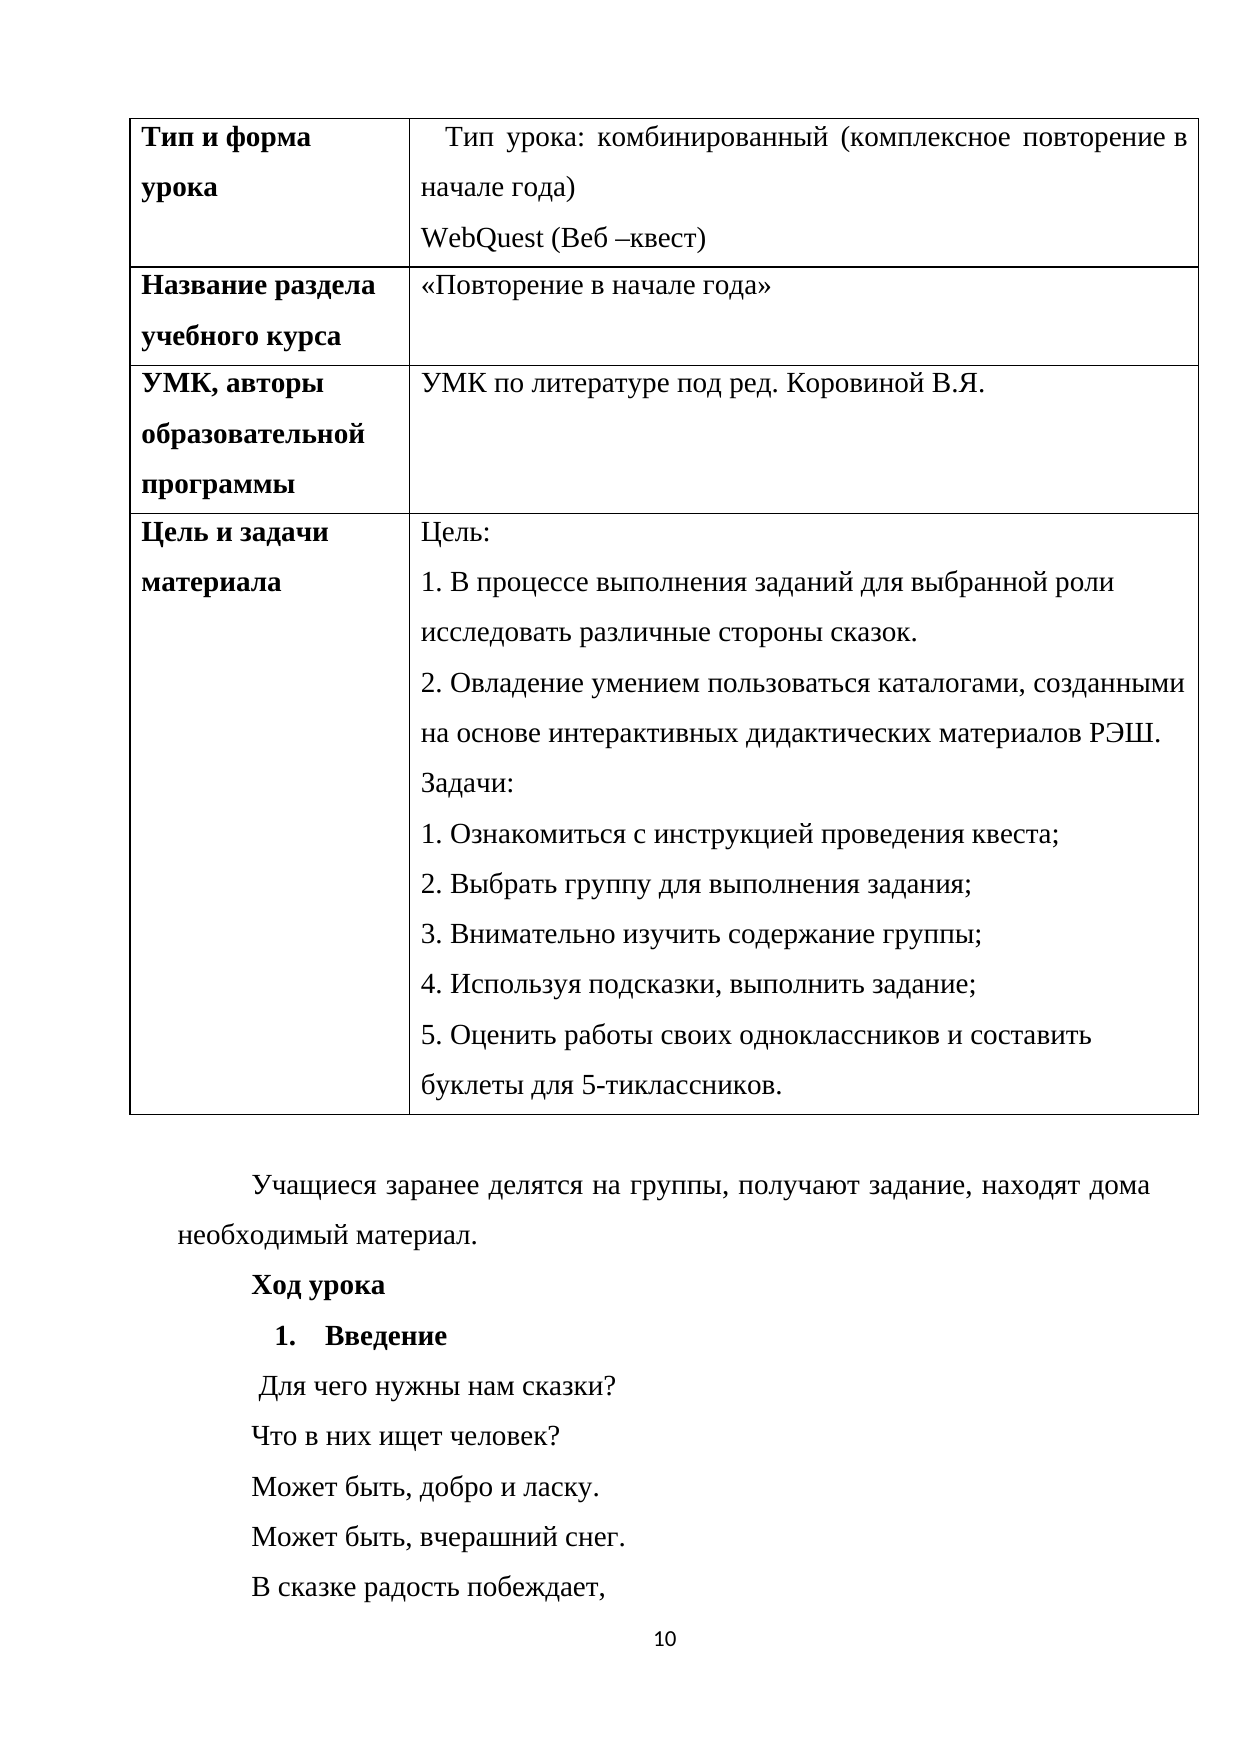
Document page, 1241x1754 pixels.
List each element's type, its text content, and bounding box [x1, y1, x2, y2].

table_cell «Повторение в начале года» [410, 268, 1198, 364]
text Ход урока [177, 1267, 1152, 1301]
text Что в них ищет человек? [177, 1418, 1152, 1452]
table_cell Название раздела учебного курса [131, 268, 409, 364]
table_cell Тип урока: комбинированный (комплексное повторение в начале года) WebQuest (Веб –квест) [410, 119, 1198, 266]
table_cell УМК по литературе под ред. Коровиной В.Я. [410, 366, 1198, 513]
text Для чего нужны нам сказки? [177, 1368, 1152, 1402]
text Учащиеся заранее делятся на группы, получают задание, находят дома необходимый материал. [177, 1167, 1152, 1251]
table_cell Цель: 1. В процессе выполнения заданий для выбранной роли исследовать различные стороны сказок. 2. Овладение умением пользоваться каталогами, созданными на основе интерактивных дидактических материалов РЭШ. Задачи: 1. Ознакомиться с инструкцией проведения квеста; 2. Выбрать группу для выполнения задания; 3. Внимательно изучить содержание группы; 4. Используя подсказки, выполнить задание; 5. Оценить работы своих одноклассников и составить буклеты для 5-тиклассников. [410, 514, 1198, 1114]
text В сказке радость побеждает, [177, 1569, 1152, 1603]
table_cell УМК, авторы образовательной программы [131, 366, 409, 513]
text Может быть, вчерашний снег. [177, 1519, 1152, 1553]
text Может быть, добро и ласку. [177, 1469, 1152, 1502]
table_cell Тип и форма урока [131, 119, 409, 266]
list Введение [200, 1318, 1152, 1351]
table_cell Цель и задачи материала [131, 514, 409, 1114]
